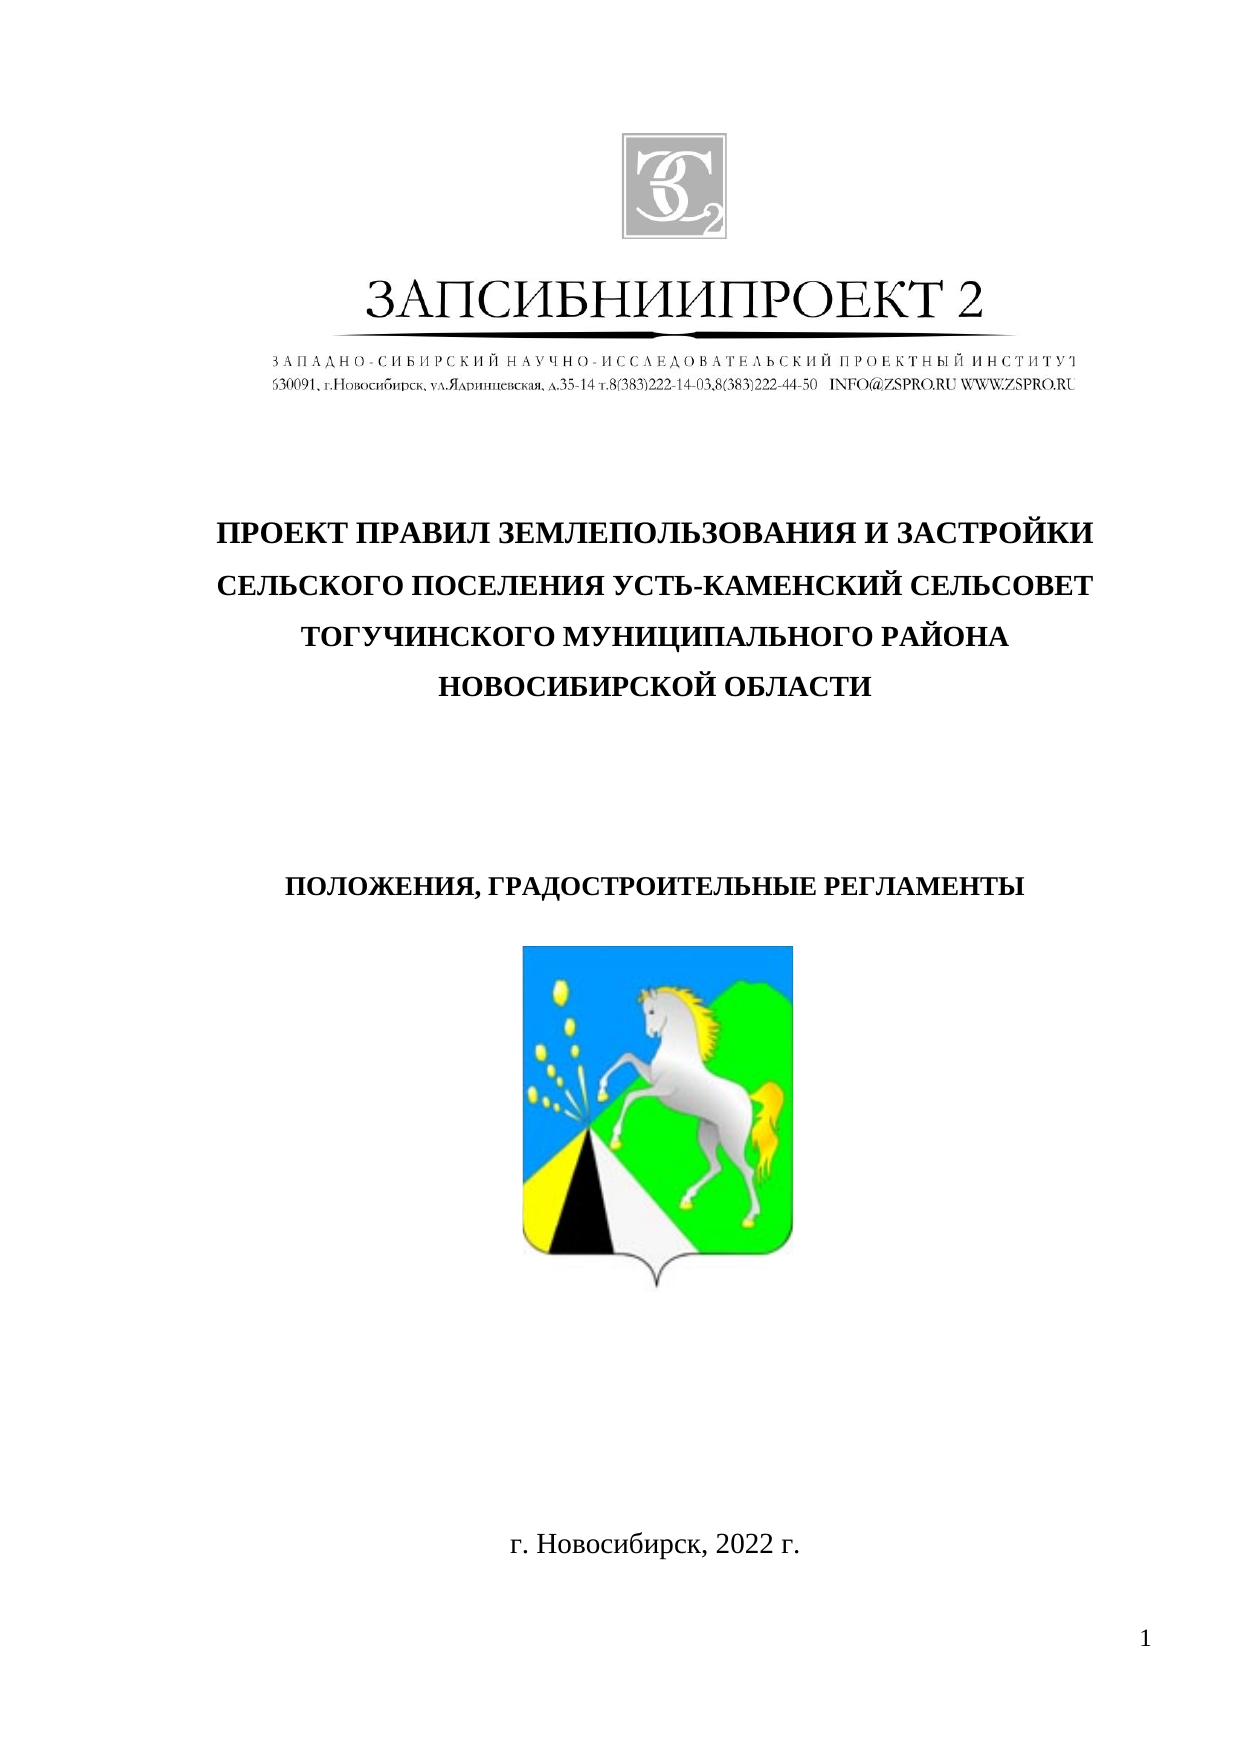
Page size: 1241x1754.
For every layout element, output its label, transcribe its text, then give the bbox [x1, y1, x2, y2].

picture [521, 946, 794, 1289]
table_header ПРОЕКТ ПРАВИЛ ЗЕМЛЕПОЛЬЗОВАНИЯ И ЗАСТРОЙКИ СЕЛЬСКОГО ПОСЕЛЕНИЯ УСТЬ-КАМЕНСКИЙ СЕЛЬСОВЕТ ТОГУЧИНСКОГО МУНИЦИПАЛЬНОГО РАЙОНА НОВОСИБИРСКОЙ ОБЛАСТИ ПОЛОЖЕНИЯ, ГРАДОСТРОИТЕЛЬНЫЕ РЕГЛАМЕНТЫ г. Новосибирск, 2022 г. [118, 118, 1192, 1577]
picture [271, 133, 1075, 390]
